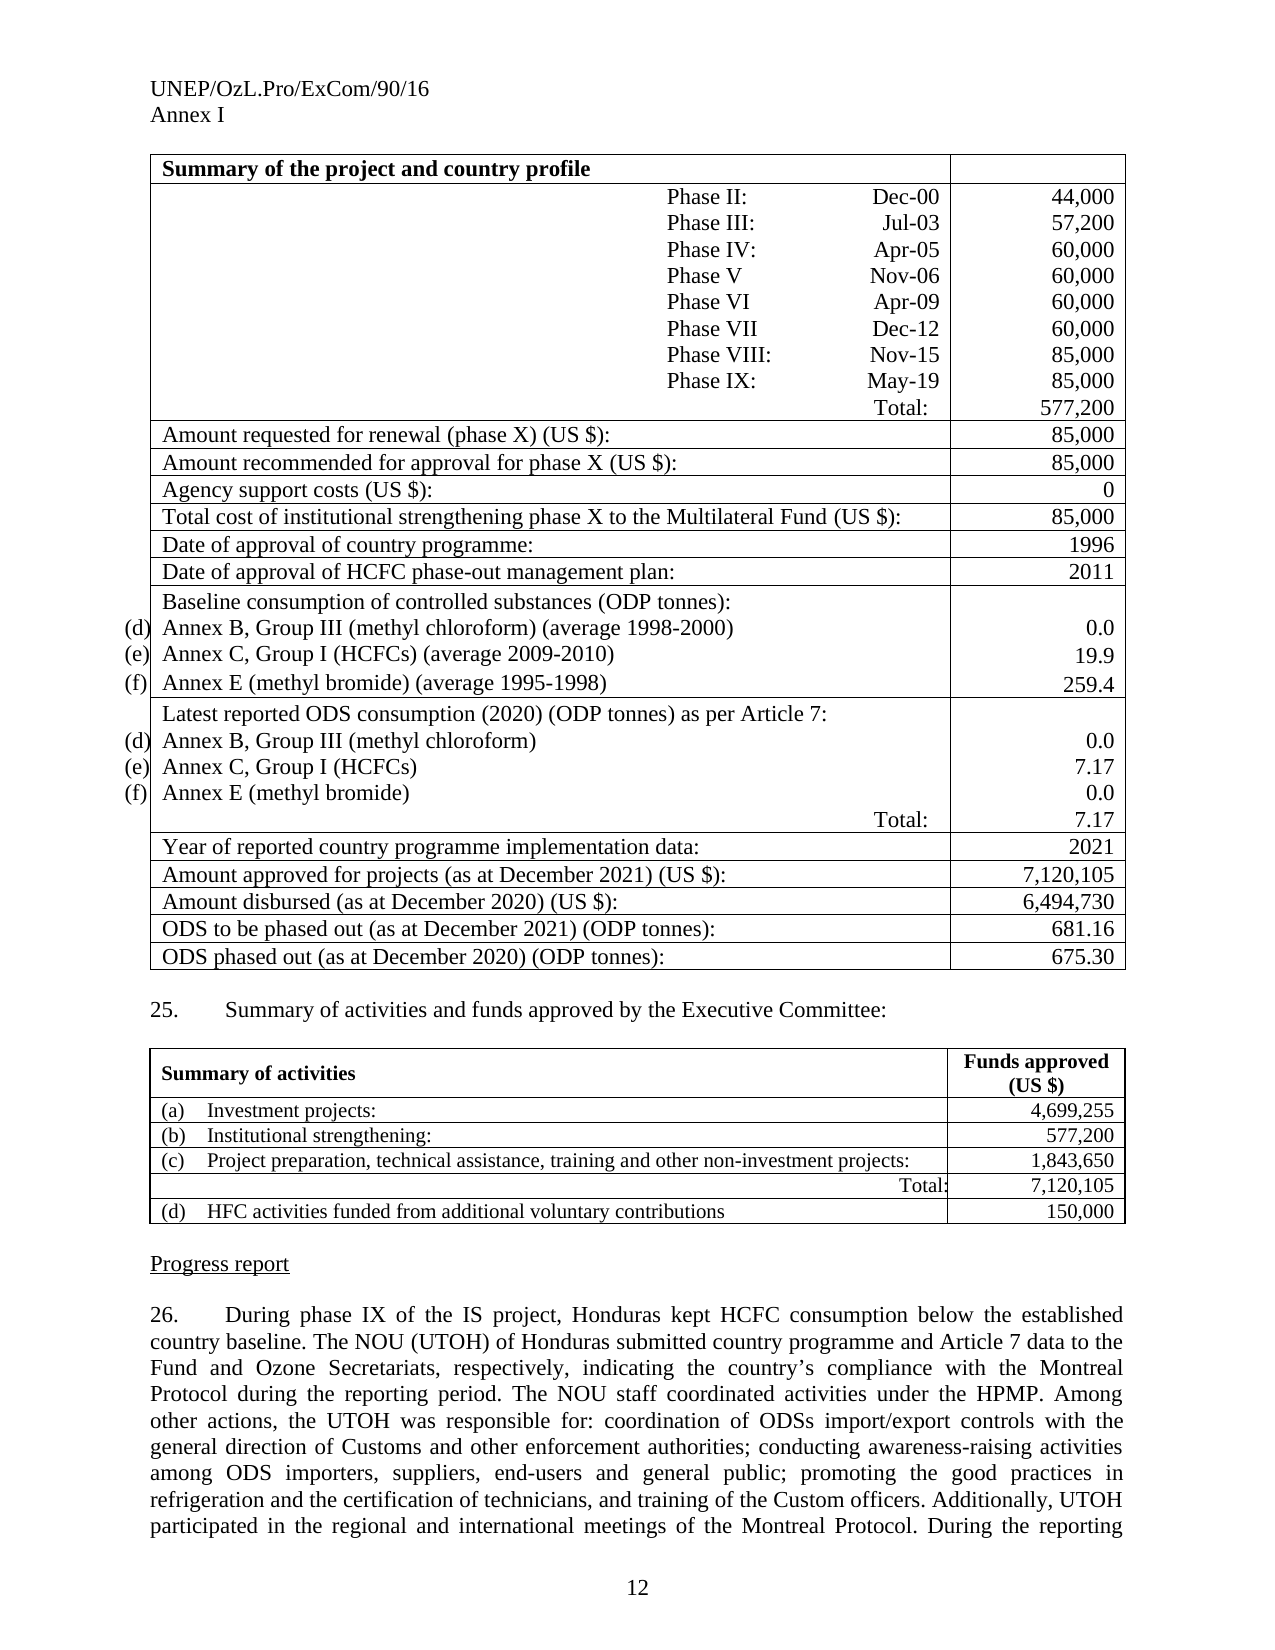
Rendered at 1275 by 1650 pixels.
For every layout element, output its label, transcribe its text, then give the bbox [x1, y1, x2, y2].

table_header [151, 155, 950, 183]
table_cell 4,699,255 [948, 1098, 1124, 1122]
table_cell 85,000 [951, 341, 1125, 367]
table_cell Date of approval of HCFC phase-out management plan: [151, 558, 950, 584]
table_cell 681.16 [951, 915, 1125, 942]
table_cell 1996 [951, 531, 1125, 557]
table_cell Phase VI [151, 289, 782, 315]
table_cell [951, 698, 1125, 727]
table_cell 1,843,650 [948, 1148, 1124, 1172]
table_cell [951, 586, 1125, 614]
table_cell 19.9 [951, 640, 1125, 669]
table_cell 2021 [951, 833, 1125, 859]
table_cell Amount recommended for approval for phase X (US $): [151, 449, 950, 475]
table_cell Project preparation, technical assistance, training and other non-investment projects: [207, 1148, 947, 1172]
table_cell Nov-06 [782, 262, 950, 288]
table_cell Apr-05 [782, 236, 950, 262]
table_cell Amount requested for renewal (phase X) (US $): [151, 421, 950, 448]
table_cell 57,200 [951, 209, 1125, 236]
table_cell 44,000 [951, 184, 1125, 209]
table_cell Amount approved for projects (as at December 2021) (US $): [151, 861, 950, 887]
table_cell (f) Annex E (methyl bromide) [151, 780, 950, 806]
subtitle Summary of activities and funds approved by the Executive Committee: [150, 997, 1125, 1023]
table_cell 85,000 [951, 421, 1125, 448]
table_cell 85,000 [951, 504, 1125, 530]
table_cell 60,000 [951, 289, 1125, 315]
table_cell 60,000 [951, 262, 1125, 288]
table_header Summary of activities [151, 1049, 947, 1097]
table_cell Total: [151, 394, 950, 420]
table_cell Phase IX: [151, 368, 782, 394]
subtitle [150, 1301, 1125, 1538]
table_cell Dec-12 [782, 315, 950, 341]
table_cell Dec-00 [782, 184, 950, 209]
table_cell 85,000 [951, 449, 1125, 475]
table_cell 6,494,730 [951, 888, 1125, 914]
table_cell (a) [151, 1098, 207, 1122]
table_cell Agency support costs (US $): [151, 476, 950, 502]
table_cell Total cost of institutional strengthening phase X to the Multilateral Fund (US $): [151, 504, 950, 530]
table_cell 85,000 [951, 368, 1125, 394]
table_header [951, 155, 1125, 183]
table_cell 0.0 [951, 614, 1125, 640]
table_cell Phase II: [151, 184, 782, 209]
table_cell 259.4 [951, 669, 1125, 697]
table_cell 150,000 [948, 1199, 1124, 1223]
table_cell Phase IV: [151, 236, 782, 262]
table_cell 60,000 [951, 236, 1125, 262]
table_cell 60,000 [951, 315, 1125, 341]
table_cell May-19 [782, 368, 950, 394]
table_cell Investment projects: [207, 1098, 947, 1122]
table_cell HFC activities funded from additional voluntary contributions [207, 1199, 947, 1223]
table_cell 7.17 [951, 753, 1125, 779]
table_header Funds approved (US $) [948, 1049, 1124, 1097]
table_cell 7,120,105 [948, 1174, 1124, 1197]
table_cell Amount disbursed (as at December 2020) (US $): [151, 888, 950, 914]
table_cell Baseline consumption of controlled substances (ODP tonnes): [151, 586, 950, 614]
table_cell ODS to be phased out (as at December 2021) (ODP tonnes): [151, 915, 950, 942]
table_cell 577,200 [948, 1123, 1124, 1147]
table_cell (f) Annex E (methyl bromide) (average 1995-1998) [151, 669, 950, 697]
table_cell Total: [151, 806, 950, 832]
table_cell 675.30 [951, 943, 1125, 969]
table_cell 7.17 [951, 806, 1125, 832]
table_cell Apr-09 [782, 289, 950, 315]
table_cell Date of approval of country programme: [151, 531, 950, 557]
table_cell 0 [951, 476, 1125, 502]
table_cell (b) [151, 1123, 207, 1147]
table_cell Phase VIII: [151, 341, 782, 367]
table_cell ODS phased out (as at December 2020) (ODP tonnes): [151, 943, 950, 969]
table_cell Year of reported country programme implementation data: [151, 833, 950, 859]
table_cell Latest reported ODS consumption (2020) (ODP tonnes) as per Article 7: [151, 698, 950, 727]
table_cell (c) [151, 1148, 207, 1172]
table_cell 577,200 [951, 394, 1125, 420]
table_cell 0.0 [951, 727, 1125, 753]
table_cell (e) Annex C, Group I (HCFCs) (average 2009-2010) [151, 640, 950, 669]
table_cell Total: [151, 1174, 947, 1197]
table_cell 2011 [951, 558, 1125, 584]
table_cell Phase VII [151, 315, 782, 341]
table_cell Jul-03 [782, 209, 950, 236]
table_cell (d) Annex B, Group III (methyl chloroform) [151, 727, 950, 753]
table_cell Nov-15 [782, 341, 950, 367]
list Progress report [150, 1250, 1125, 1276]
table_cell (d) [151, 1199, 207, 1223]
table_cell (d) Annex B, Group III (methyl chloroform) (average 1998-2000) [151, 614, 950, 640]
table_cell Phase V [151, 262, 782, 288]
table_cell Phase III: [151, 209, 782, 236]
table_cell 7,120,105 [951, 861, 1125, 887]
table_cell Institutional strengthening: [207, 1123, 947, 1147]
table_cell (e) Annex C, Group I (HCFCs) [151, 753, 950, 779]
table_cell 0.0 [951, 780, 1125, 806]
